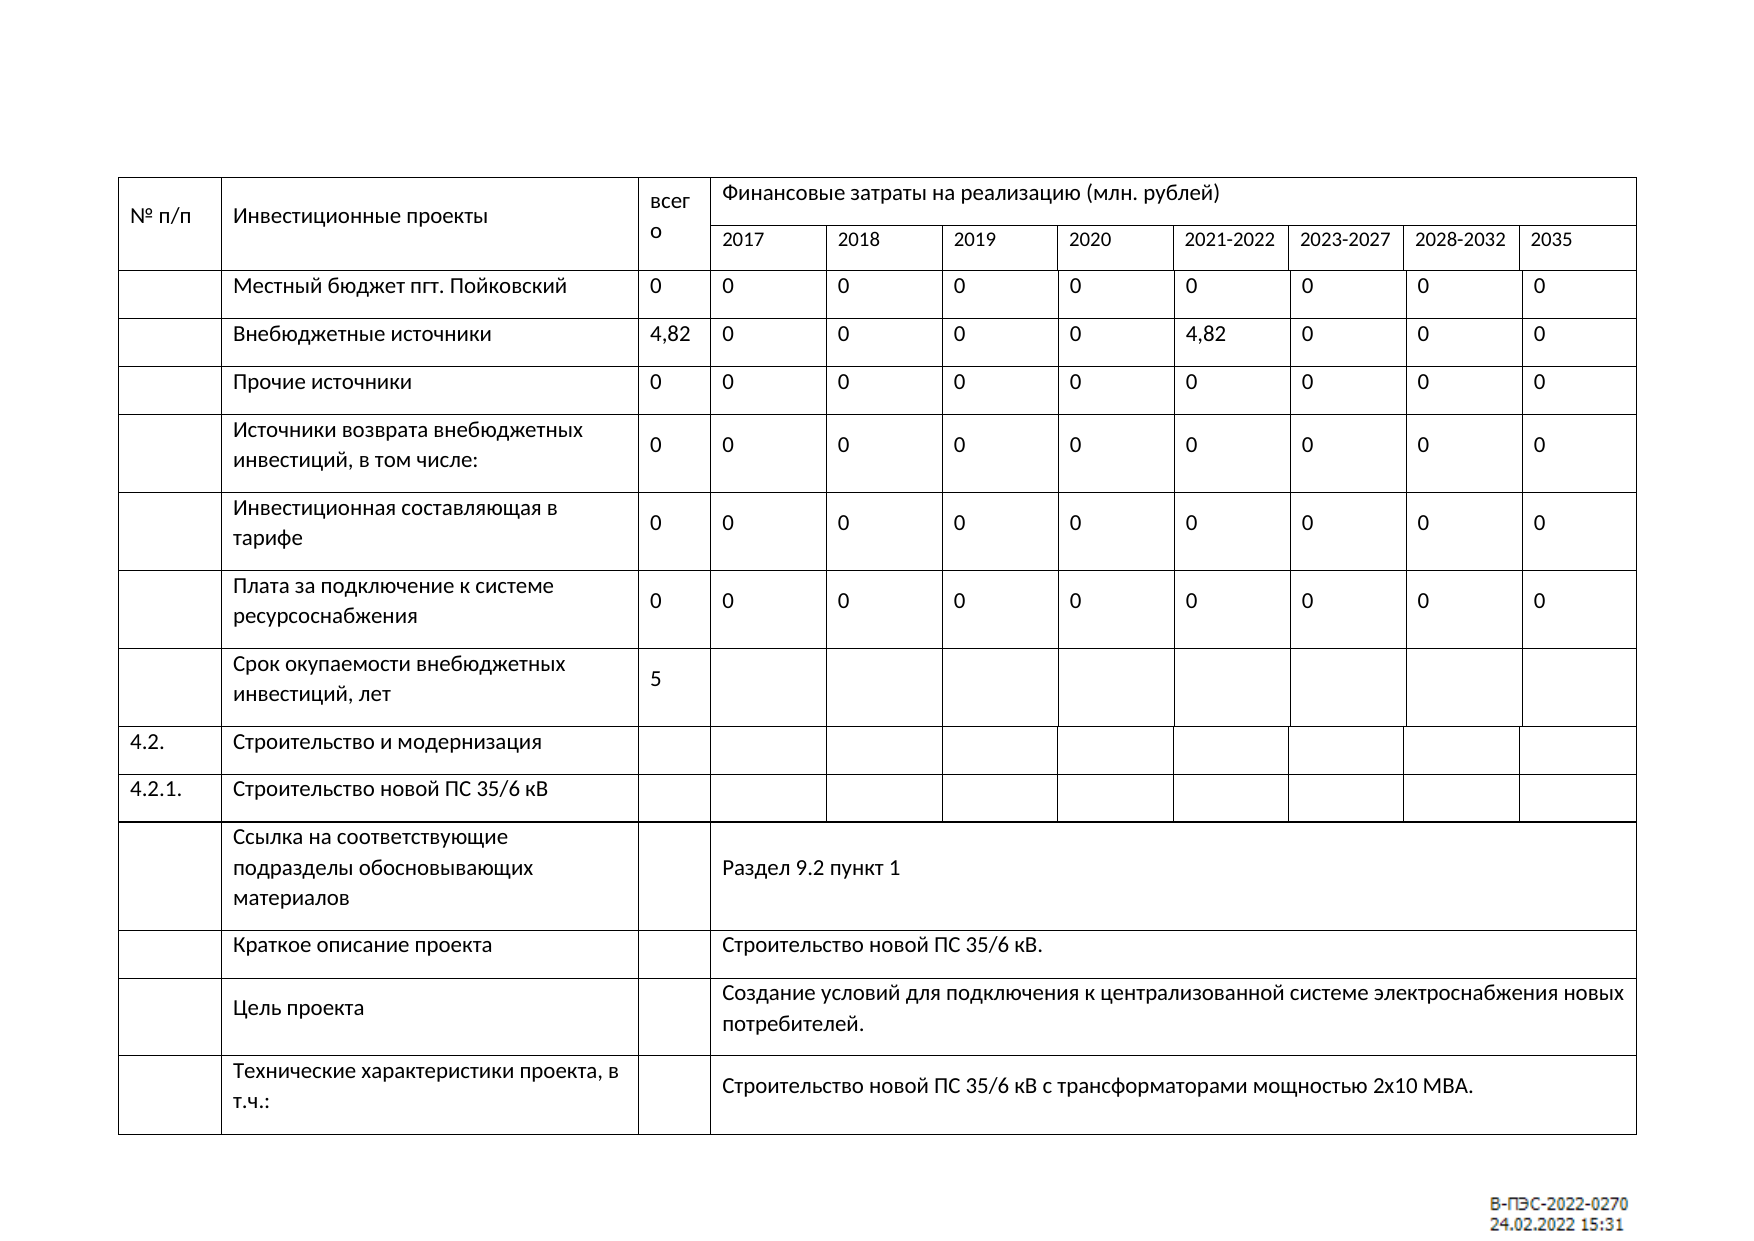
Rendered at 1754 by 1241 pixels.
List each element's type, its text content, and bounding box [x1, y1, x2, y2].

table_cell 0 [711, 493, 826, 570]
table_cell 0 [1175, 571, 1290, 648]
table_cell [639, 823, 710, 929]
table_header Финансовые затраты на реализацию (млн. рублей) [711, 178, 1636, 225]
table_cell 0 [1291, 571, 1406, 648]
table_cell 0 [943, 367, 1058, 414]
table_cell 0 [1291, 367, 1406, 414]
table_cell [1523, 649, 1636, 726]
table_cell Краткое описание проекта [222, 931, 638, 977]
table_cell [711, 775, 826, 821]
table_cell Технические характеристики проекта, в т.ч.: [222, 1056, 638, 1133]
table_cell 0 [827, 319, 942, 366]
table_cell 4,82 [639, 319, 710, 366]
table_cell 0 [1175, 271, 1290, 318]
table_cell [119, 493, 221, 570]
table_cell [119, 649, 221, 726]
table_header Инвестиционные проекты [222, 178, 638, 270]
table_cell [1291, 649, 1406, 726]
table_cell 0 [1523, 319, 1636, 366]
table_cell [1174, 727, 1288, 773]
table_cell 0 [1059, 367, 1174, 414]
table_cell 0 [1059, 271, 1174, 318]
table_cell 0 [1059, 415, 1174, 492]
table_cell 0 [711, 415, 826, 492]
table_cell 0 [1059, 319, 1174, 366]
table_cell 0 [827, 271, 942, 318]
table_cell [827, 727, 942, 773]
table_cell [119, 367, 221, 414]
table_cell Строительство новой ПС 35/6 кВ [222, 775, 638, 821]
table_cell 0 [1175, 415, 1290, 492]
table_cell [639, 727, 710, 773]
table_cell Плата за подключение к системе ресурсоснабжения [222, 571, 638, 648]
table_cell Источники возврата внебюджетных инвестиций, в том числе: [222, 415, 638, 492]
table_cell [1175, 649, 1290, 726]
table_cell [1174, 775, 1288, 821]
table_cell 0 [711, 367, 826, 414]
table_cell [1058, 727, 1173, 773]
table_cell 0 [943, 415, 1058, 492]
table_cell 0 [711, 271, 826, 318]
table_cell [1404, 727, 1519, 773]
table_cell [119, 823, 221, 929]
table_cell [119, 571, 221, 648]
table_cell 2019 [943, 226, 1057, 270]
table_cell [1058, 775, 1173, 821]
table_cell Строительство новой ПС 35/6 кВ с трансформаторами мощностью 2х10 МВА. [711, 1056, 1636, 1133]
table_cell 0 [1523, 367, 1636, 414]
table_cell [119, 931, 221, 977]
table_cell Местный бюджет пгт. Пойковский [222, 271, 638, 318]
table_cell 0 [1407, 415, 1522, 492]
table_cell 0 [943, 493, 1058, 570]
table_cell [1520, 727, 1636, 773]
table_cell [827, 775, 942, 821]
table_cell 0 [639, 271, 710, 318]
table_cell 2020 [1058, 226, 1173, 270]
table_cell [639, 931, 710, 977]
table_cell Создание условий для подключения к централизованной системе электроснабжения новых потребителей. [711, 979, 1636, 1055]
table_cell Внебюджетные источники [222, 319, 638, 366]
table_cell 0 [827, 571, 942, 648]
table_cell 0 [943, 271, 1058, 318]
table_cell 0 [1523, 493, 1636, 570]
table_cell 2021-2022 [1174, 226, 1288, 270]
table_cell Инвестиционная составляющая в тарифе [222, 493, 638, 570]
table_cell 0 [1059, 571, 1174, 648]
table_cell [119, 1056, 221, 1133]
table_cell 0 [1523, 271, 1636, 318]
table_cell 0 [1407, 493, 1522, 570]
table_header всего [639, 178, 710, 270]
table_cell 0 [1291, 415, 1406, 492]
picture [1488, 1193, 1636, 1234]
table_cell [1404, 775, 1519, 821]
table_cell [119, 271, 221, 318]
table_cell [1289, 775, 1403, 821]
table_cell [639, 775, 710, 821]
table_cell 0 [1407, 271, 1522, 318]
table_cell 0 [1407, 319, 1522, 366]
table_cell [119, 979, 221, 1055]
table_cell 0 [639, 571, 710, 648]
table_cell 2018 [827, 226, 942, 270]
table_cell 0 [1059, 493, 1174, 570]
table_cell [943, 775, 1057, 821]
table_cell Срок окупаемости внебюджетных инвестиций, лет [222, 649, 638, 726]
table_cell 0 [827, 367, 942, 414]
table_cell 0 [1291, 319, 1406, 366]
table_cell [711, 727, 826, 773]
table_cell 0 [943, 319, 1058, 366]
table_cell [943, 727, 1057, 773]
table_cell 2017 [711, 226, 826, 270]
table_cell 4.2.1. [119, 775, 221, 821]
table_cell 0 [827, 493, 942, 570]
table_cell [1289, 727, 1403, 773]
table_cell 0 [711, 571, 826, 648]
table_cell 0 [1523, 415, 1636, 492]
table_cell 5 [639, 649, 710, 726]
table_cell 2023-2027 [1289, 226, 1403, 270]
table_cell 0 [639, 367, 710, 414]
table_cell Ссылка на соответствующие подразделы обосновывающих материалов [222, 823, 638, 929]
table_cell 0 [827, 415, 942, 492]
table_cell 2028-2032 [1404, 226, 1519, 270]
table_cell 0 [943, 571, 1058, 648]
table_cell Строительство новой ПС 35/6 кВ. [711, 931, 1636, 977]
table_cell [119, 415, 221, 492]
table_cell 0 [639, 415, 710, 492]
table_cell [1059, 649, 1174, 726]
table_cell 0 [711, 319, 826, 366]
table_cell [943, 649, 1058, 726]
table_header № п/п [119, 178, 221, 270]
table_cell 0 [1407, 367, 1522, 414]
table_cell [711, 649, 826, 726]
table_cell 2035 [1520, 226, 1636, 270]
table_cell Раздел 9.2 пункт 1 [711, 823, 1636, 929]
table_cell [639, 1056, 710, 1133]
table_cell 0 [1523, 571, 1636, 648]
table_cell 0 [639, 493, 710, 570]
table_cell [639, 979, 710, 1055]
table_cell 4,82 [1175, 319, 1290, 366]
table_cell 0 [1407, 571, 1522, 648]
table_cell [827, 649, 942, 726]
table_cell [1520, 775, 1636, 821]
table_cell 0 [1175, 493, 1290, 570]
table_cell Цель проекта [222, 979, 638, 1055]
table_cell 0 [1291, 493, 1406, 570]
table_cell 0 [1291, 271, 1406, 318]
table_cell 0 [1175, 367, 1290, 414]
table_cell Прочие источники [222, 367, 638, 414]
table_cell 4.2. [119, 727, 221, 773]
table_cell Строительство и модернизация [222, 727, 638, 773]
table_cell [1407, 649, 1522, 726]
table_cell [119, 319, 221, 366]
